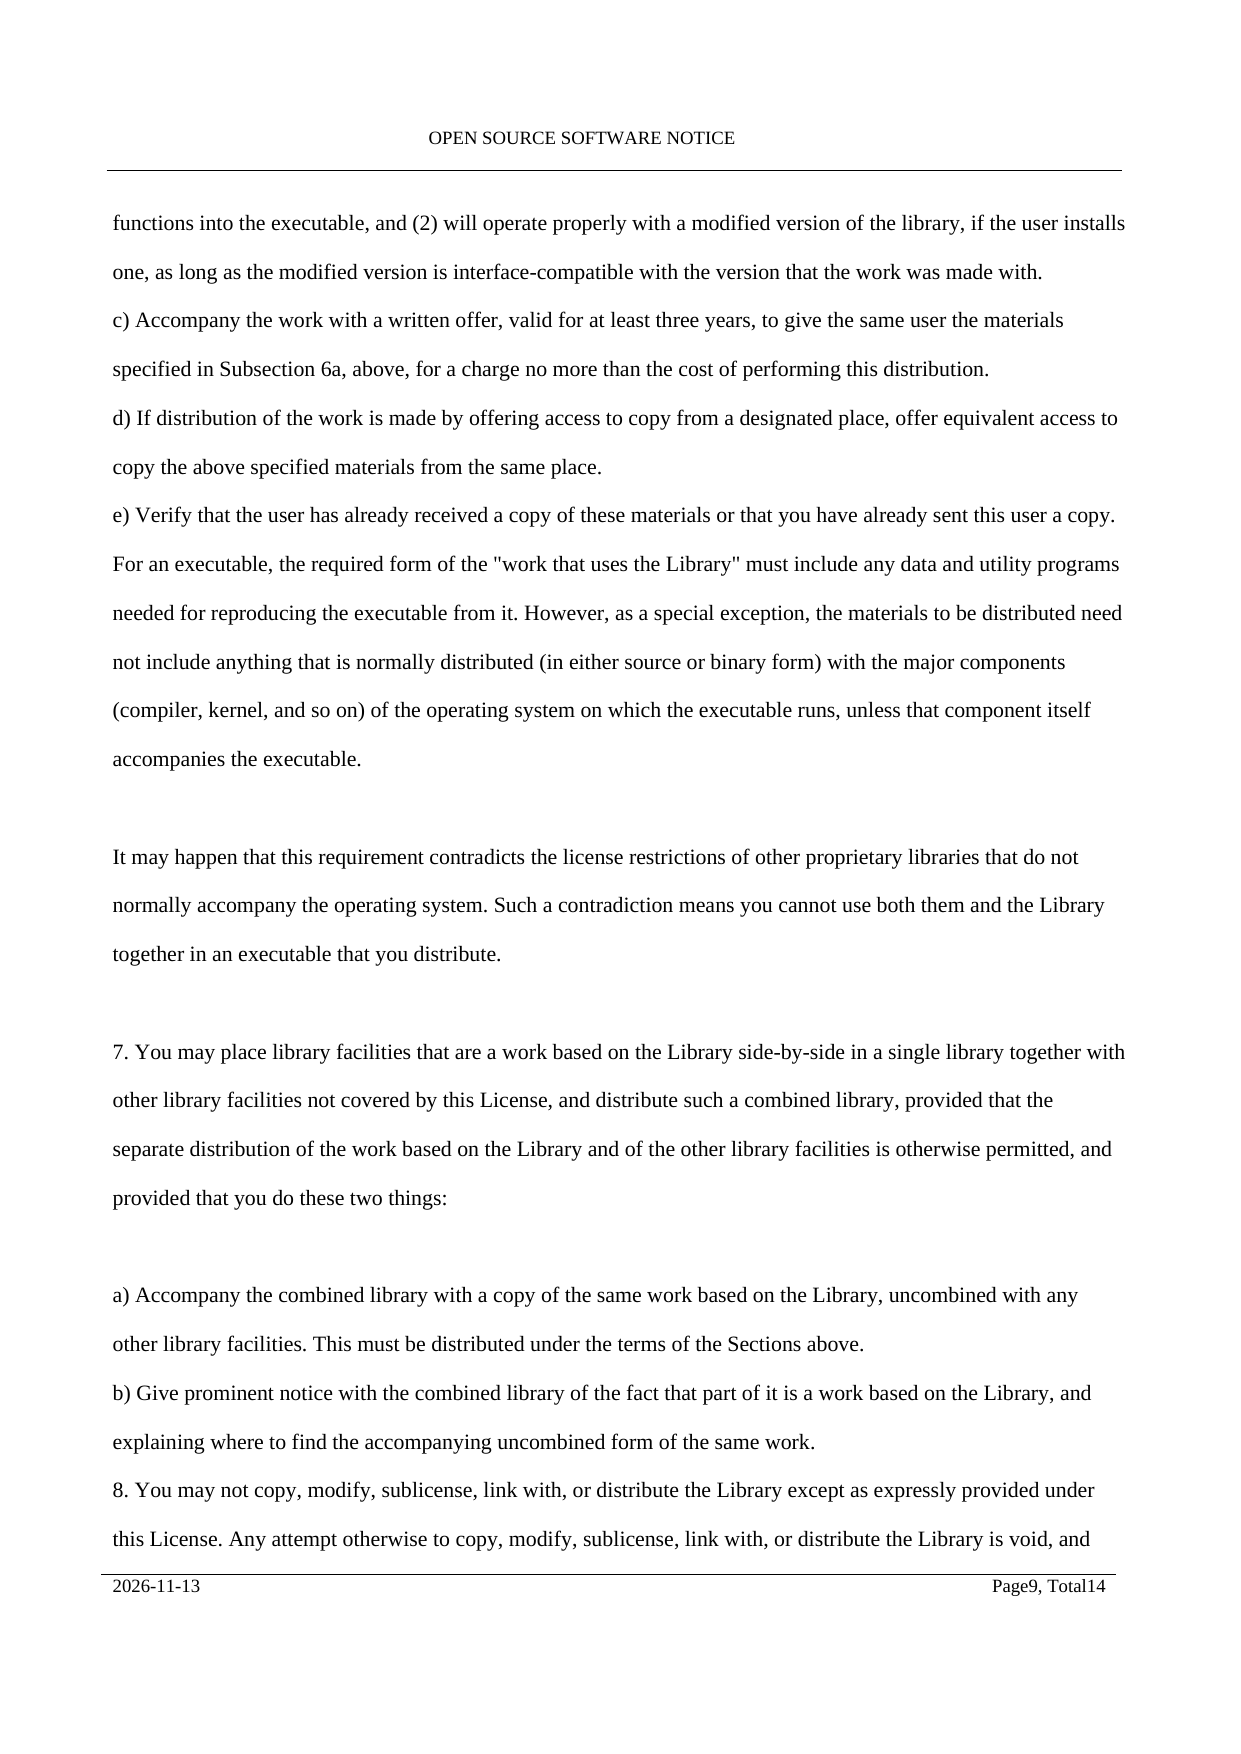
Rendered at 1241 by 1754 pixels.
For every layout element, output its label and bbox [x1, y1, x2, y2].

text [112, 206, 1128, 1555]
